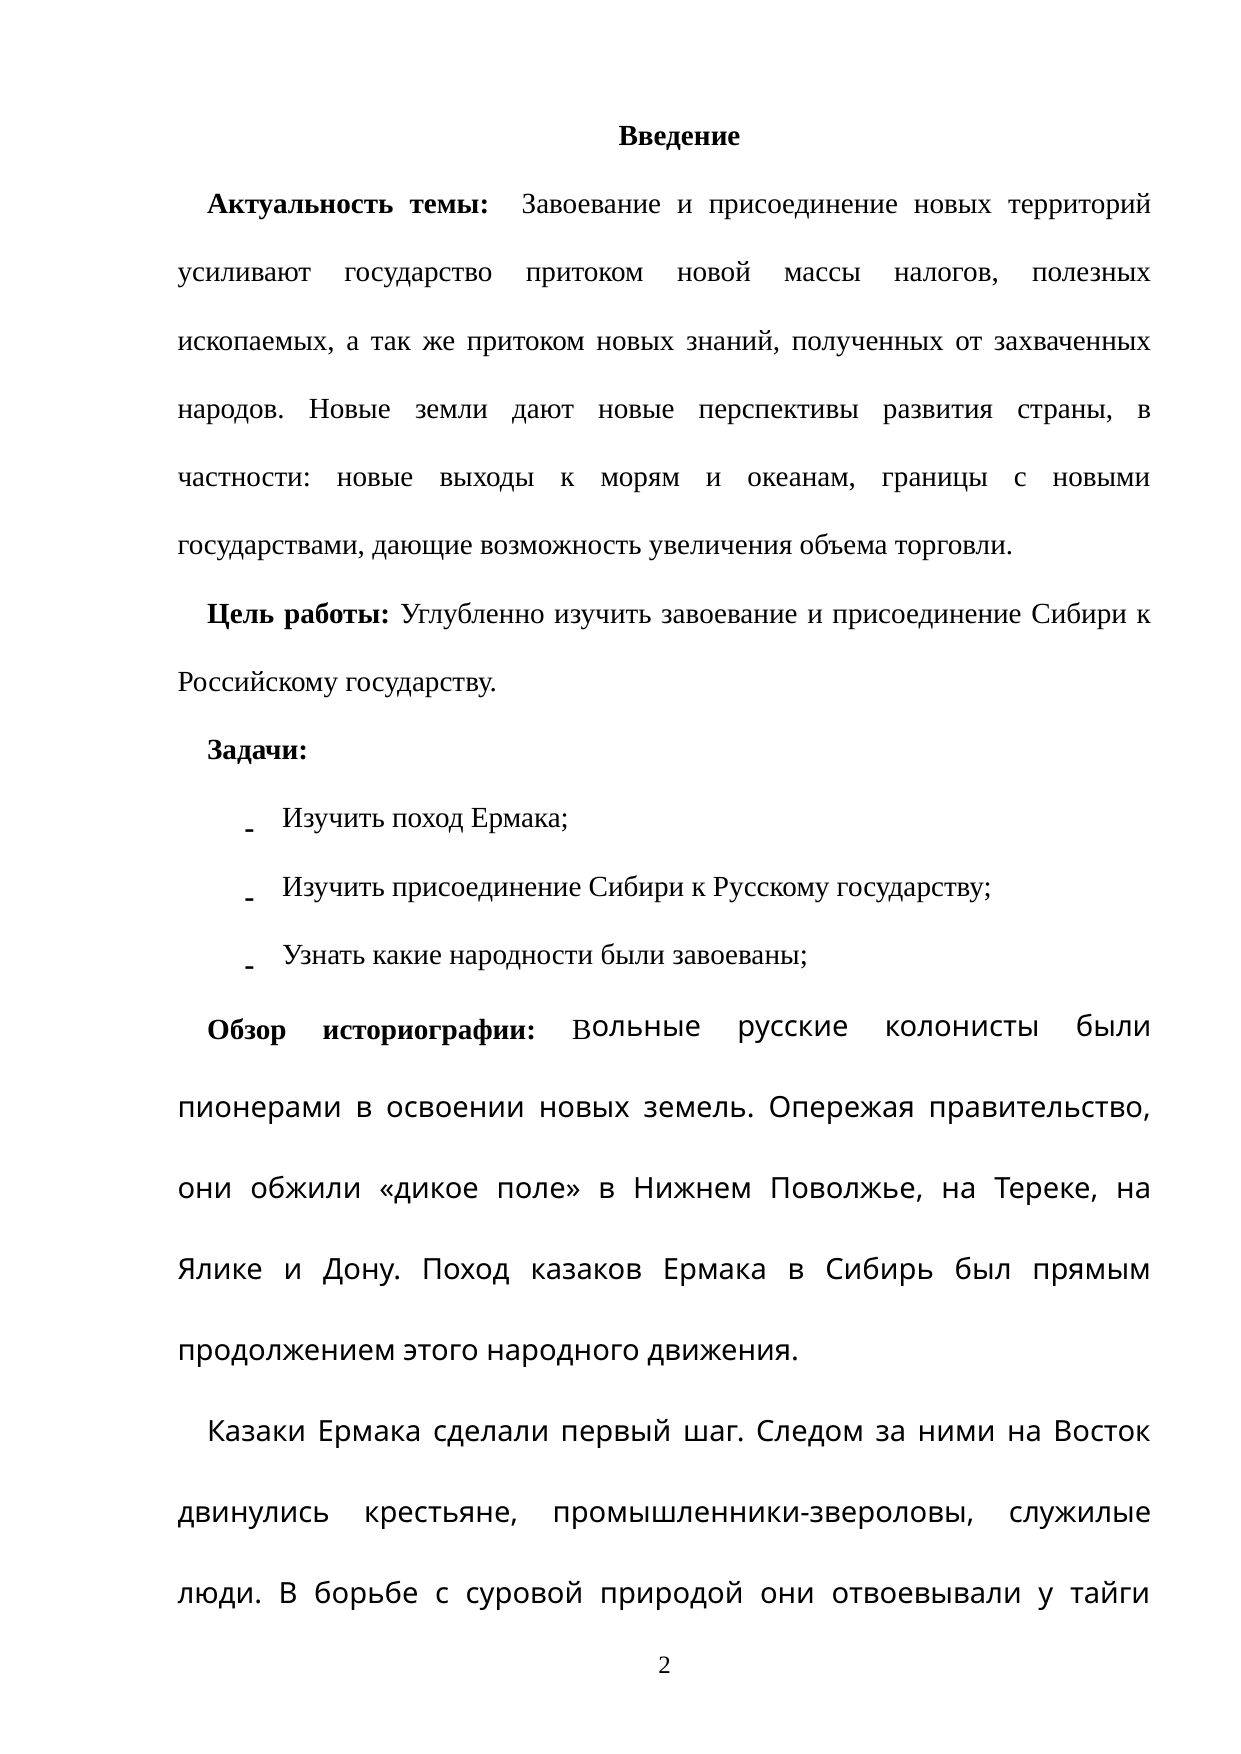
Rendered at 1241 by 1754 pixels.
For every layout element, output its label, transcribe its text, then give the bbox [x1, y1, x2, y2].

text Обзор историографии: Вольные русские колонисты были пионерами в освоении новых земель. Опережая правительство, они обжили «дикое поле» в Нижнем Поволжье, на Тереке, на Ялике и Дону. Поход казаков Ермака в Сибирь был прямым продолжением этого народного движения. [177, 1006, 1152, 1383]
list Узнать какие народности были завоеваны; [244, 937, 1152, 983]
text Цель работы: Углубленно изучить завоевание и присоединение Сибири к Российскому государству. [177, 596, 1152, 709]
list Изучить присоединение Сибири к Русскому государству; [244, 869, 1152, 914]
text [177, 1410, 1152, 1626]
list Изучить поход Ермака; [244, 800, 1152, 846]
text Задачи: [177, 732, 1152, 778]
text Актуальность темы: Завоевание и присоединение новых территорий усиливают государство притоком новой массы налогов, полезных ископаемых, а так же притоком новых знаний, полученных от захваченных народов. Новые земли дают новые перспективы развития страны, в частности: новые выходы к морям и океанам, границы с новыми государствами, дающие возможность увеличения объема торговли. [177, 186, 1152, 573]
text Введение [177, 118, 1152, 164]
